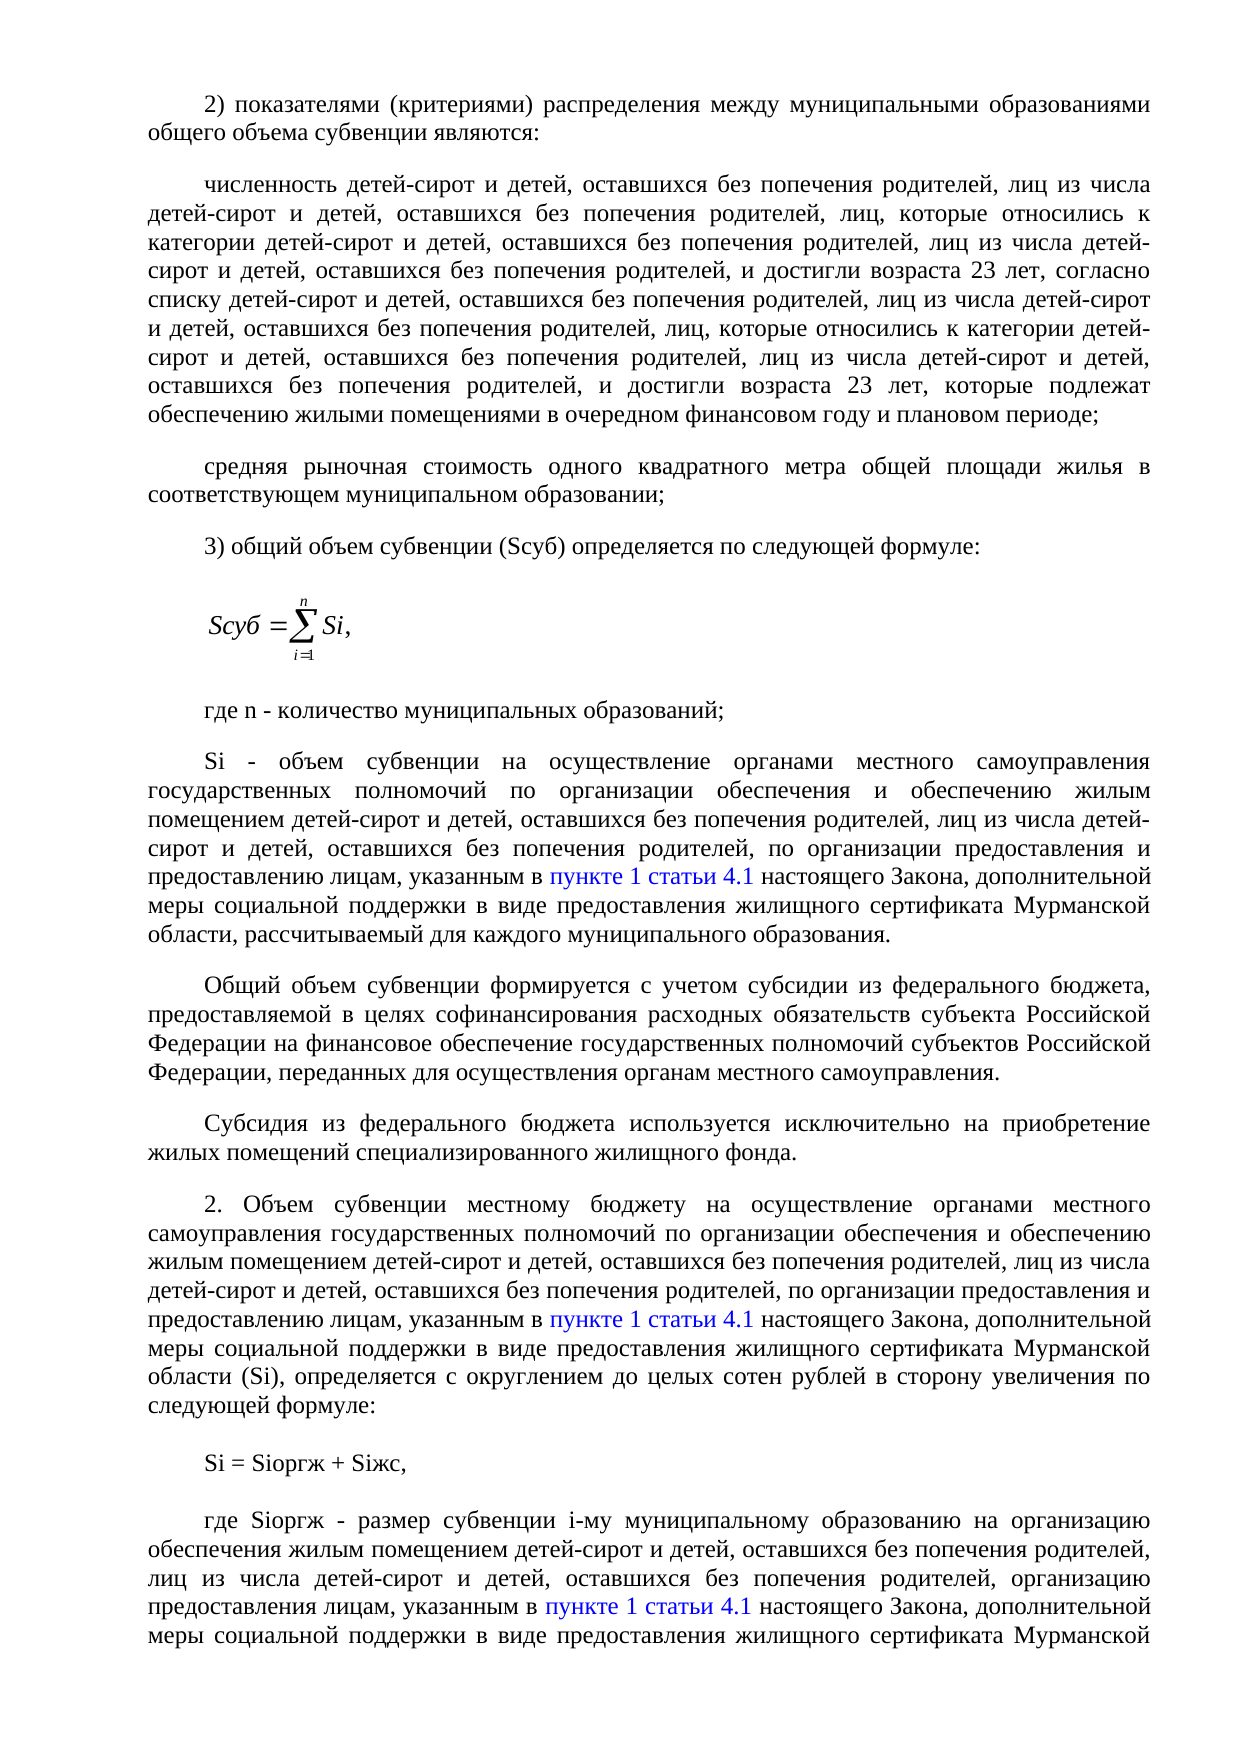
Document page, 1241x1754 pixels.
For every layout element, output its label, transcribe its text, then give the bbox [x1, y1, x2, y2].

text Si - объем субвенции на осуществление органами местного самоуправления государственных полномочий по организации обеспечения и обеспечению жилым помещением детей-сирот и детей, оставшихся без попечения родителей, лиц из числа детей-сирот и детей, оставшихся без попечения родителей, по организации предоставления и предоставлению лицам, указанным в пункте 1 статьи 4.1 настоящего Закона, дополнительной меры социальной поддержки в виде предоставления жилищного сертификата Мурманской области, рассчитываемый для каждого муниципального образования. [148, 746, 1152, 948]
text 2. Объем субвенции местному бюджету на осуществление органами местного самоуправления государственных полномочий по организации обеспечения и обеспечению жилым помещением детей-сирот и детей, оставшихся без попечения родителей, лиц из числа детей-сирот и детей, оставшихся без попечения родителей, по организации предоставления и предоставлению лицам, указанным в пункте 1 статьи 4.1 настоящего Закона, дополнительной меры социальной поддержки в виде предоставления жилищного сертификата Мурманской области (Si), определяется с округлением до целых сотен рублей в сторону увеличения по следующей формуле: [148, 1189, 1152, 1419]
text Общий объем субвенции формируется с учетом субсидии из федерального бюджета, предоставляемой в целях софинансирования расходных обязательств субъекта Российской Федерации на финансовое обеспечение государственных полномочий субъектов Российской Федерации, переданных для осуществления органам местного самоуправления. [148, 971, 1152, 1086]
text где n - количество муниципальных образований; [148, 695, 1152, 723]
text 2) показателями (критериями) распределения между муниципальными образованиями общего объема субвенции являются: [148, 89, 1152, 146]
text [148, 1505, 1152, 1649]
text средняя рыночная стоимость одного квадратного метра общей площади жилья в соответствующем муниципальном образовании; [148, 451, 1152, 508]
text 3) общий объем субвенции (Sсуб) определяется по следующей формуле: [148, 531, 1152, 560]
text Si = Siоргж + Siжс, [148, 1448, 1152, 1476]
text Субсидия из федерального бюджета используется исключительно на приобретение жилых помещений специализированного жилищного фонда. [148, 1108, 1152, 1166]
text численность детей-сирот и детей, оставшихся без попечения родителей, лиц из числа детей-сирот и детей, оставшихся без попечения родителей, лиц, которые относились к категории детей-сирот и детей, оставшихся без попечения родителей, лиц из числа детей-сирот и детей, оставшихся без попечения родителей, и достигли возраста 23 лет, согласно списку детей-сирот и детей, оставшихся без попечения родителей, лиц из числа детей-сирот и детей, оставшихся без попечения родителей, лиц, которые относились к категории детей-сирот и детей, оставшихся без попечения родителей, лиц из числа детей-сирот и детей, оставшихся без попечения родителей, и достигли возраста 23 лет, которые подлежат обеспечению жилыми помещениями в очередном финансовом году и плановом периоде; [148, 169, 1152, 428]
